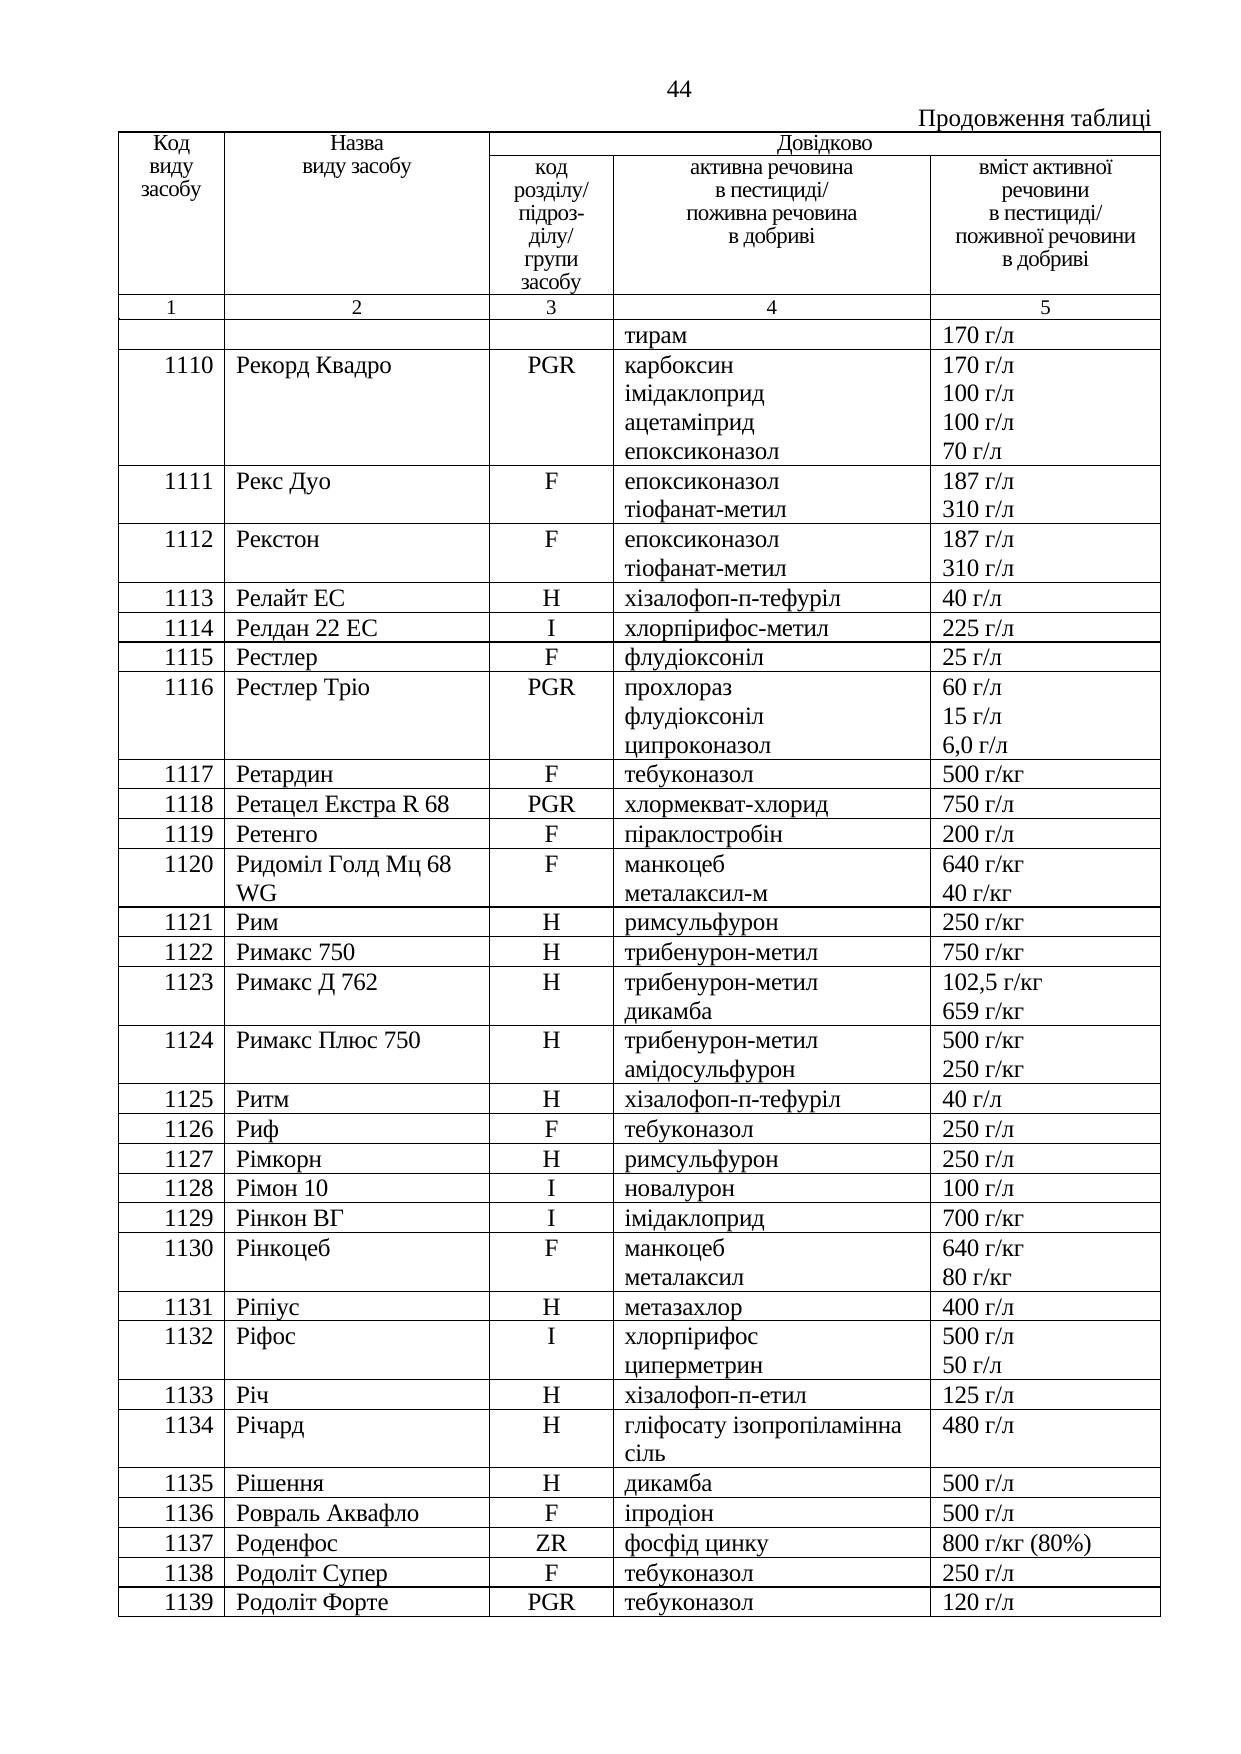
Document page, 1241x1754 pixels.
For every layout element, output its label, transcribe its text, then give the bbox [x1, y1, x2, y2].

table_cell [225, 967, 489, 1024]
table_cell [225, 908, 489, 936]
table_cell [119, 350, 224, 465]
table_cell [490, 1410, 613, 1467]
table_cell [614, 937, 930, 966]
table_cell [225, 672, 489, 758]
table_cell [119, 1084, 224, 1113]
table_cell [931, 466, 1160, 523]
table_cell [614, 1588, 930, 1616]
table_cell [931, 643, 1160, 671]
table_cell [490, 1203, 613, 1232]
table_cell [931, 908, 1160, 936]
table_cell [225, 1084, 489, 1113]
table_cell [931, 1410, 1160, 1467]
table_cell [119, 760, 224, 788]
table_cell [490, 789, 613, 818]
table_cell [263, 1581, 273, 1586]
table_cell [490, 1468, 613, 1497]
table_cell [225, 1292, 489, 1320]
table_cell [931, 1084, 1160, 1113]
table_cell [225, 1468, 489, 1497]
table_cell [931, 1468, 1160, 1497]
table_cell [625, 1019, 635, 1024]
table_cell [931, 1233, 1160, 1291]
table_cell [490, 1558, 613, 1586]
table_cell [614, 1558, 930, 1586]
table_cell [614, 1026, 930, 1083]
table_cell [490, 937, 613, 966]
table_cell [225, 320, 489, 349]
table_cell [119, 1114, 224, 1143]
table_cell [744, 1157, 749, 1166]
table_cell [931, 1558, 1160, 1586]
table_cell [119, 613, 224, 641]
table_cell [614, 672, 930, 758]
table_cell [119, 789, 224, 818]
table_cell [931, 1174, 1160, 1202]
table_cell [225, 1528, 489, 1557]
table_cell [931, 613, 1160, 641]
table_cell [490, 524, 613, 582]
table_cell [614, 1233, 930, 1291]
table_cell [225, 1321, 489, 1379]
table_cell вміст активної речовини в пестициді/ поживної речовини в добриві [931, 156, 1160, 294]
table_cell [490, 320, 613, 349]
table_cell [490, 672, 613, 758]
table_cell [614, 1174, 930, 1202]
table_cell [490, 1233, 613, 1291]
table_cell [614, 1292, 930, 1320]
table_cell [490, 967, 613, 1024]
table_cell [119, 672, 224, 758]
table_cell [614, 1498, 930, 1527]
table_cell 1 [119, 295, 224, 319]
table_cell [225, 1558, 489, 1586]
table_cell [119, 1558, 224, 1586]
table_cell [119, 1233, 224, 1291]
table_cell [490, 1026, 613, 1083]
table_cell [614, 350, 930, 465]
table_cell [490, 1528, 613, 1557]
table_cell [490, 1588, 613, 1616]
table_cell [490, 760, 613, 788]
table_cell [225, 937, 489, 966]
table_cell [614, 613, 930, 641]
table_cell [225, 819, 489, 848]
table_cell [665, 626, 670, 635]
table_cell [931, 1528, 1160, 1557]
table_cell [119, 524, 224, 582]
table_cell 3 [490, 295, 613, 319]
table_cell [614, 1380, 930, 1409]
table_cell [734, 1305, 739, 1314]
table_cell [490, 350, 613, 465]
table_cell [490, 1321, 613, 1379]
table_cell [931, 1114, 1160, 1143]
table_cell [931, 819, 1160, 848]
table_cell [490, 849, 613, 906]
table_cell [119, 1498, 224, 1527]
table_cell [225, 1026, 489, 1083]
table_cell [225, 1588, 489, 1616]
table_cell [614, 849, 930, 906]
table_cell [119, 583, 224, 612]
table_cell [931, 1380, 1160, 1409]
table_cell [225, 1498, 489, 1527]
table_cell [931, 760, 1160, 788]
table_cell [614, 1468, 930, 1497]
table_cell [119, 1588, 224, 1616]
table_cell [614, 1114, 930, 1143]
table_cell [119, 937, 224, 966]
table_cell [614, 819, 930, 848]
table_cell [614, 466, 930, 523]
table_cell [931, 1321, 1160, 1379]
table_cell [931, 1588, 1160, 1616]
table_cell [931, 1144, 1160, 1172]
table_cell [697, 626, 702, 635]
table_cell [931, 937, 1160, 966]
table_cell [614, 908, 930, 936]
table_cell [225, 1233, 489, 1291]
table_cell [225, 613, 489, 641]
table_cell код розділу/ підроз-ділу/ групи засобу [490, 156, 613, 294]
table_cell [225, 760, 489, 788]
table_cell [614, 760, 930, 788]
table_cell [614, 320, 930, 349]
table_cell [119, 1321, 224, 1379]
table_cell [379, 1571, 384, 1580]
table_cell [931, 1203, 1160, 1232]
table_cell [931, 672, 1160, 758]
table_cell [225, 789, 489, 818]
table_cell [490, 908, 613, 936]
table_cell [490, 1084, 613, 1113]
table_header Назва виду засобу [225, 133, 489, 294]
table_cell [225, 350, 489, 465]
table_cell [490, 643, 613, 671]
table_header Довідково [490, 133, 1160, 155]
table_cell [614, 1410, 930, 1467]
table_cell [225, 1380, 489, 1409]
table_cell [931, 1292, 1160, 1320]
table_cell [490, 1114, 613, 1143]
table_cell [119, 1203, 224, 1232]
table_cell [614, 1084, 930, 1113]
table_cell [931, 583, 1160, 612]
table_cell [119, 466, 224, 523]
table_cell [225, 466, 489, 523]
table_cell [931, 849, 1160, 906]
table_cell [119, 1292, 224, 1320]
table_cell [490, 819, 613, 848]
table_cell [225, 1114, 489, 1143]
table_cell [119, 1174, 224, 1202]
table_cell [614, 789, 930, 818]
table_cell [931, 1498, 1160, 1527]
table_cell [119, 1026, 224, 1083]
table_header Код виду засобу [119, 133, 224, 294]
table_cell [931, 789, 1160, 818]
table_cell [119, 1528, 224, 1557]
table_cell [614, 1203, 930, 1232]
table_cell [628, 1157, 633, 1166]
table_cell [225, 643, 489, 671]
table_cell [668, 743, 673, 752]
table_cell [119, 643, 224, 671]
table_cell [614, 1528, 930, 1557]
table_cell активна речовина в пестициді/ поживна речовина в добриві [614, 156, 930, 294]
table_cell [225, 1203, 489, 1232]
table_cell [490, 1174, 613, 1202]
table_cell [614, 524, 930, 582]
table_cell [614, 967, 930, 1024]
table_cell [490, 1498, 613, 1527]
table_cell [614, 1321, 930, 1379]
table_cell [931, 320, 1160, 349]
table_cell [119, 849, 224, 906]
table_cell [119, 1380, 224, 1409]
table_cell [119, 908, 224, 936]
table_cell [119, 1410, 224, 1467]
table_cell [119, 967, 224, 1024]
table_cell 4 [614, 295, 930, 319]
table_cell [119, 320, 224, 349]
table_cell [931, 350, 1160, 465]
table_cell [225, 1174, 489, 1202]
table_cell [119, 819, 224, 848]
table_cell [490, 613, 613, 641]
table_cell 2 [225, 295, 489, 319]
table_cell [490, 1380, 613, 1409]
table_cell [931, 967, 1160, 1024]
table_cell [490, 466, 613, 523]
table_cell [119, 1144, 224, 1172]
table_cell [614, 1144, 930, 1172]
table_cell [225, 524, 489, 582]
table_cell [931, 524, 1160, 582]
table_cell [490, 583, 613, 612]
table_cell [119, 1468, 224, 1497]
table_cell 5 [931, 295, 1160, 319]
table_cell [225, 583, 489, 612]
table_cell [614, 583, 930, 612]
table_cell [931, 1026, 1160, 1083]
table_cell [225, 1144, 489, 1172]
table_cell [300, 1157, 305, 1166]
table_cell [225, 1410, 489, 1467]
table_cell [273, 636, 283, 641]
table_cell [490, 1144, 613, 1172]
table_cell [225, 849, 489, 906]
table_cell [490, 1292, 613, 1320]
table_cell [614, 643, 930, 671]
